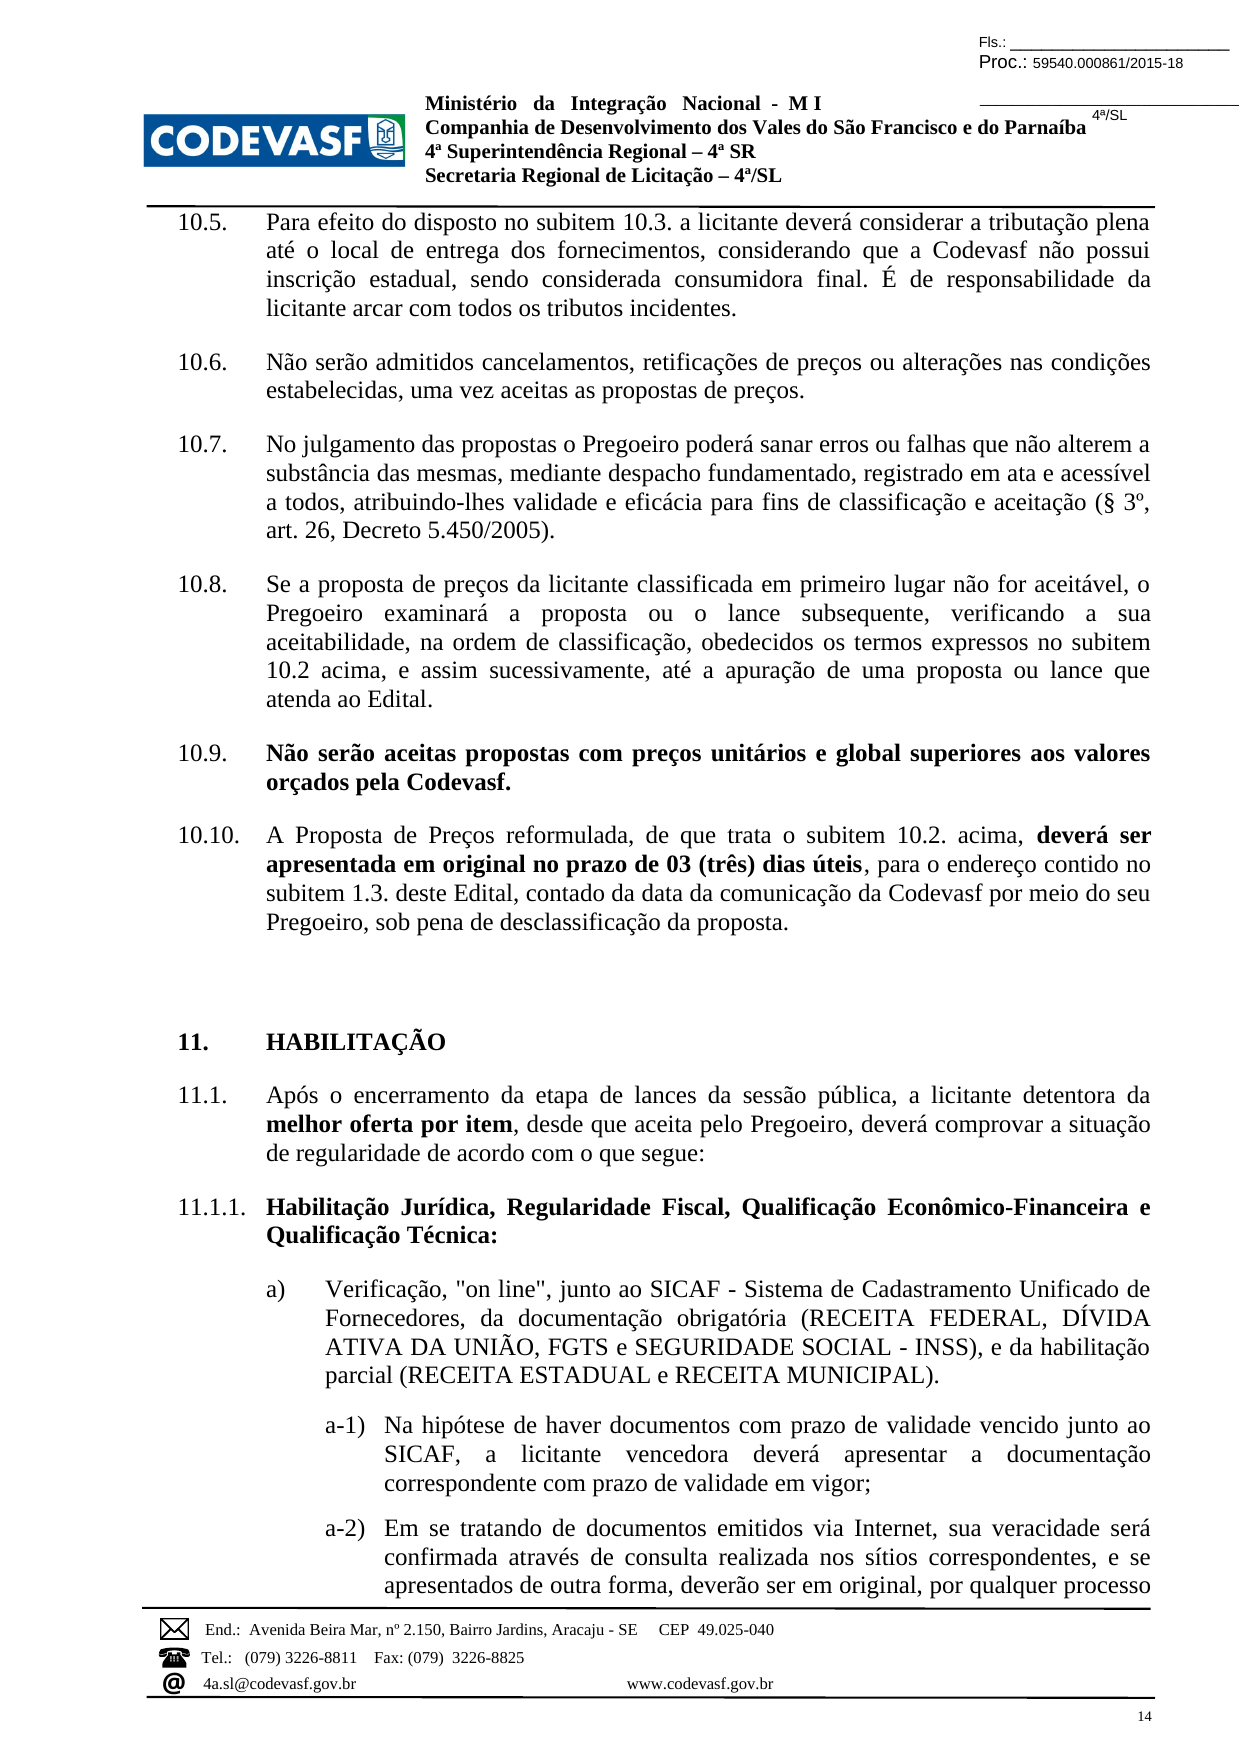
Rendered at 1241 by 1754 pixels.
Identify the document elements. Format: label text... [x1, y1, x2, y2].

text 10.7. No julgamento das propostas o Pregoeiro poderá sanar erros ou falhas que não alterem a substância das mesmas, mediante despacho fundamentado, registrado em ata e acessível a todos, atribuindo-lhes validade e eficácia para fins de classificação e aceitação (§ 3º, art. 26, Decreto 5.450/2005). [177, 429, 1152, 544]
text 10.9. Não serão aceitas propostas com preços unitários e global superiores aos valores orçados pela Codevasf. [177, 738, 1152, 796]
text 11.1. Após o encerramento da etapa de lances da sessão pública, a licitante detentora da melhor oferta por item, desde que aceita pelo Pregoeiro, deverá comprovar a situação de regularidade de acordo com o que segue: [177, 1081, 1152, 1167]
text a) Verificação, "on line", junto ao SICAF - Sistema de Cadastramento Unificado de Fornecedores, da documentação obrigatória (RECEITA FEDERAL, DÍVIDA ATIVA DA UNIÃO, FGTS e SEGURIDADE SOCIAL - INSS), e da habilitação parcial (RECEITA ESTADUAL e RECEITA MUNICIPAL). [266, 1274, 1152, 1389]
text a-1) Na hipótese de haver documentos com prazo de validade vencido junto ao SICAF, a licitante vencedora deverá apresentar a documentação correspondente com prazo de validade em vigor; [325, 1410, 1152, 1496]
text 10.8. Se a proposta de preços da licitante classificada em primeiro lugar não for aceitável, o Pregoeiro examinará a proposta ou o lance subsequente, verificando a sua aceitabilidade, na ordem de classificação, obedecidos os termos expressos no subitem 10.2 acima, e assim sucessivamente, até a apuração de uma proposta ou lance que atenda ao Edital. [177, 569, 1152, 713]
text 10.6. Não serão admitidos cancelamentos, retificações de preços ou alterações nas condições estabelecidas, uma vez aceitas as propostas de preços. [177, 347, 1152, 404]
text 10.5. Para efeito do disposto no subitem 10.3. a licitante deverá considerar a tributação plena até o local de entrega dos fornecimentos, considerando que a Codevasf não possui inscrição estadual, sendo considerada consumidora final. É de responsabilidade da licitante arcar com todos os tributos incidentes. [177, 207, 1152, 322]
text 11.1.1. Habilitação Jurídica, Regularidade Fiscal, Qualificação Econômico-Financeira e Qualificação Técnica: [177, 1192, 1152, 1249]
text 11. HABILITAÇÃO [177, 1027, 1152, 1056]
picture [143, 114, 406, 167]
text 10.10. A Proposta de Preços reformulada, de que trata o subitem 10.2. acima, deverá ser apresentada em original no prazo de 03 (três) dias úteis, para o endereço contido no subitem 1.3. deste Edital, contado da data da comunicação da Codevasf por meio do seu Pregoeiro, sob pena de desclassificação da proposta. [177, 821, 1152, 936]
